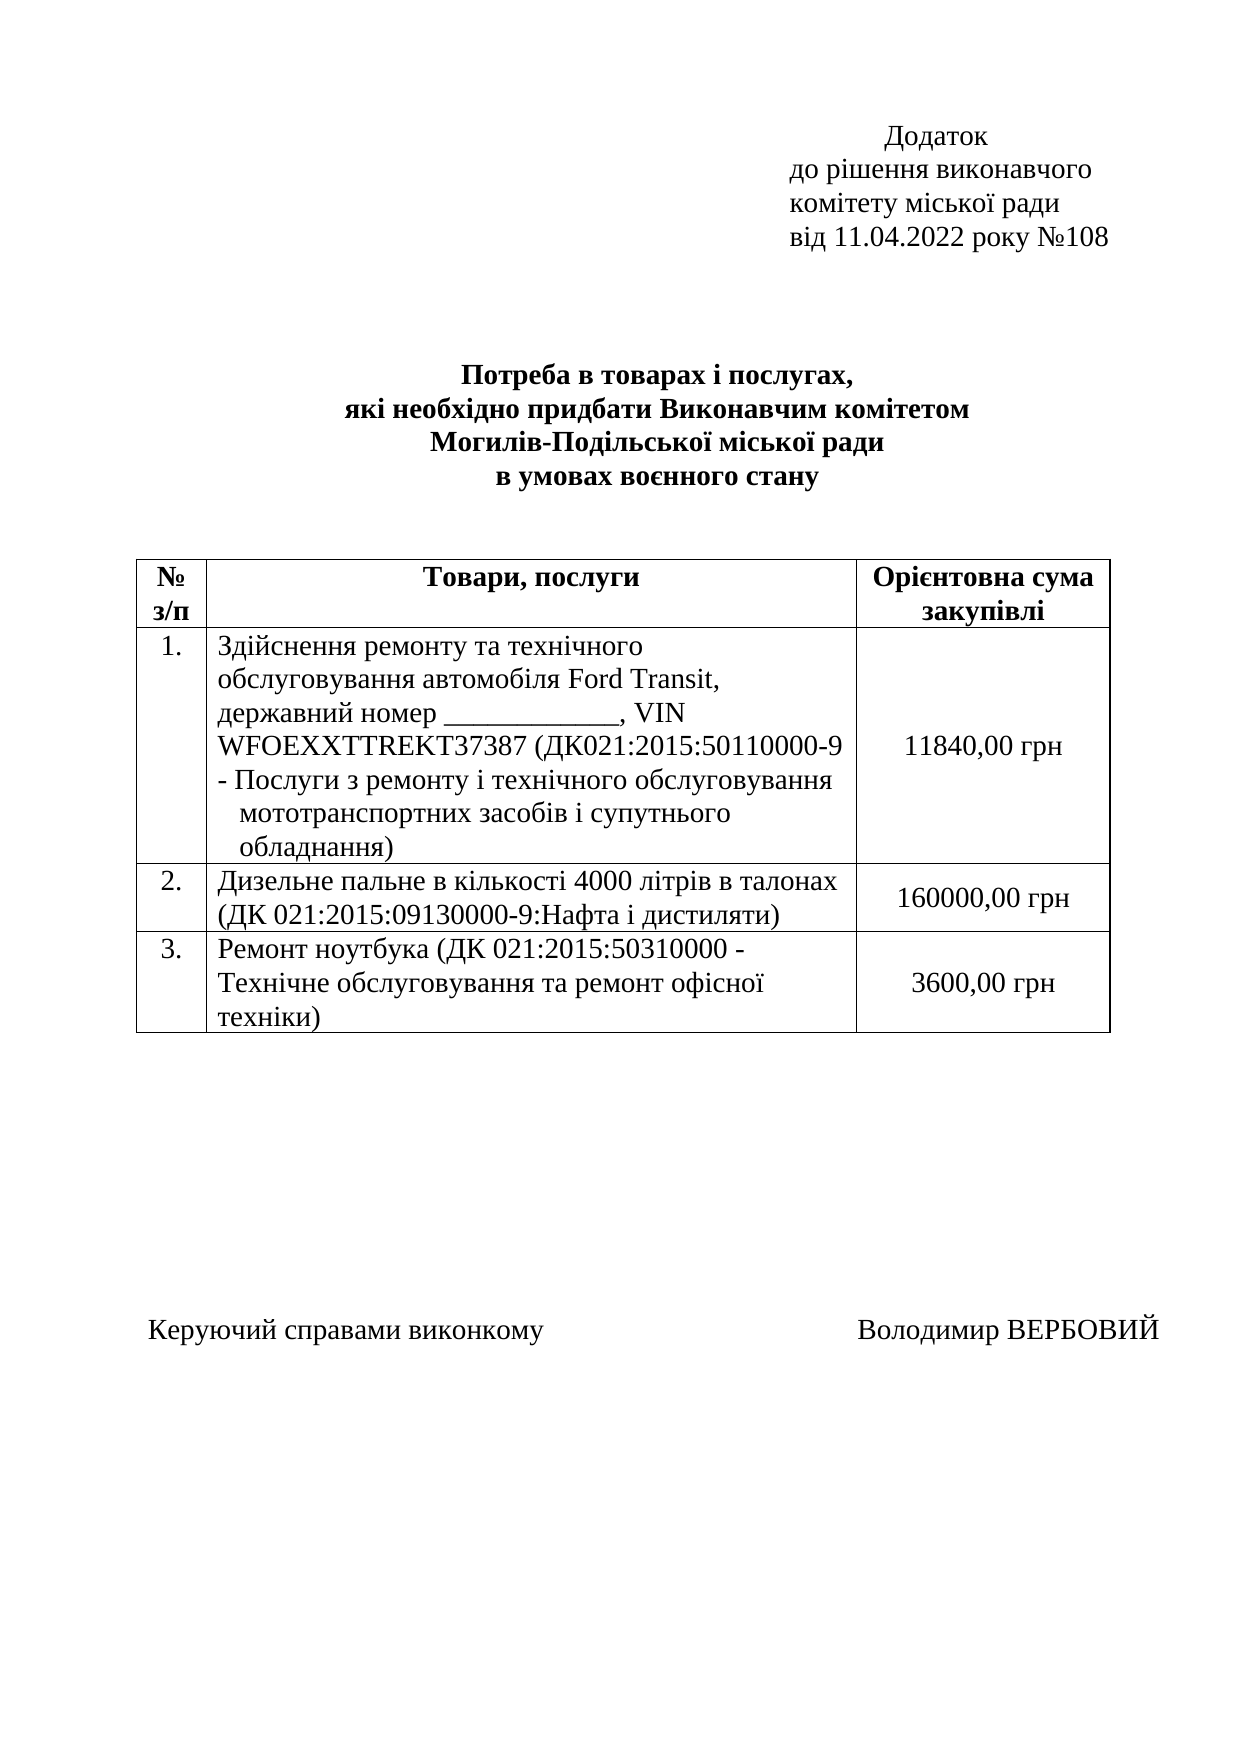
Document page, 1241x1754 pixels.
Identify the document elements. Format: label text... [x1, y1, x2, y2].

text Додаток [148, 118, 1167, 152]
table_cell 2. [137, 864, 206, 931]
text до рішення виконавчого [148, 152, 1167, 185]
table_header Орієнтовна сума закупівлі [857, 560, 1109, 627]
text від 11.04.2022 року №108 [148, 219, 1167, 252]
table_header № з/п [137, 560, 206, 627]
text комітету міської ради [148, 185, 1167, 219]
table_cell 1. [137, 628, 206, 862]
table_cell 3. [137, 932, 206, 1032]
text Могилів-Подільської міської ради [148, 424, 1167, 458]
table_header Товари, послуги [207, 560, 856, 627]
text Потреба в товарах і послугах, [148, 357, 1167, 391]
text Керуючий справами виконкому Володимир ВЕРБОВИЙ [148, 1312, 1167, 1346]
text які необхідно придбати Виконавчим комітетом [148, 391, 1167, 424]
text в умовах воєнного стану [148, 458, 1167, 491]
table_cell Ремонт ноутбука (ДК 021:2015:50310000 - Технічне обслуговування та ремонт офісної техніки) [207, 932, 856, 1032]
table_cell 160000,00 грн [857, 864, 1109, 931]
table_cell Здійснення ремонту та технічного обслуговування автомобіля Ford Transit, державний номер ____________, VIN WFOEXXTTREKT37387 (ДК021:2015:50110000-9 - Послуги з ремонту і технічного обслуговування мототранспортних засобів і супутнього обладнання) [207, 628, 856, 862]
table_cell 11840,00 грн [857, 628, 1109, 862]
table_cell 3600,00 грн [857, 932, 1109, 1032]
table_cell Дизельне пальне в кількості 4000 літрів в талонах (ДК 021:2015:09130000-9:Нафта і дистиляти) [207, 864, 856, 931]
